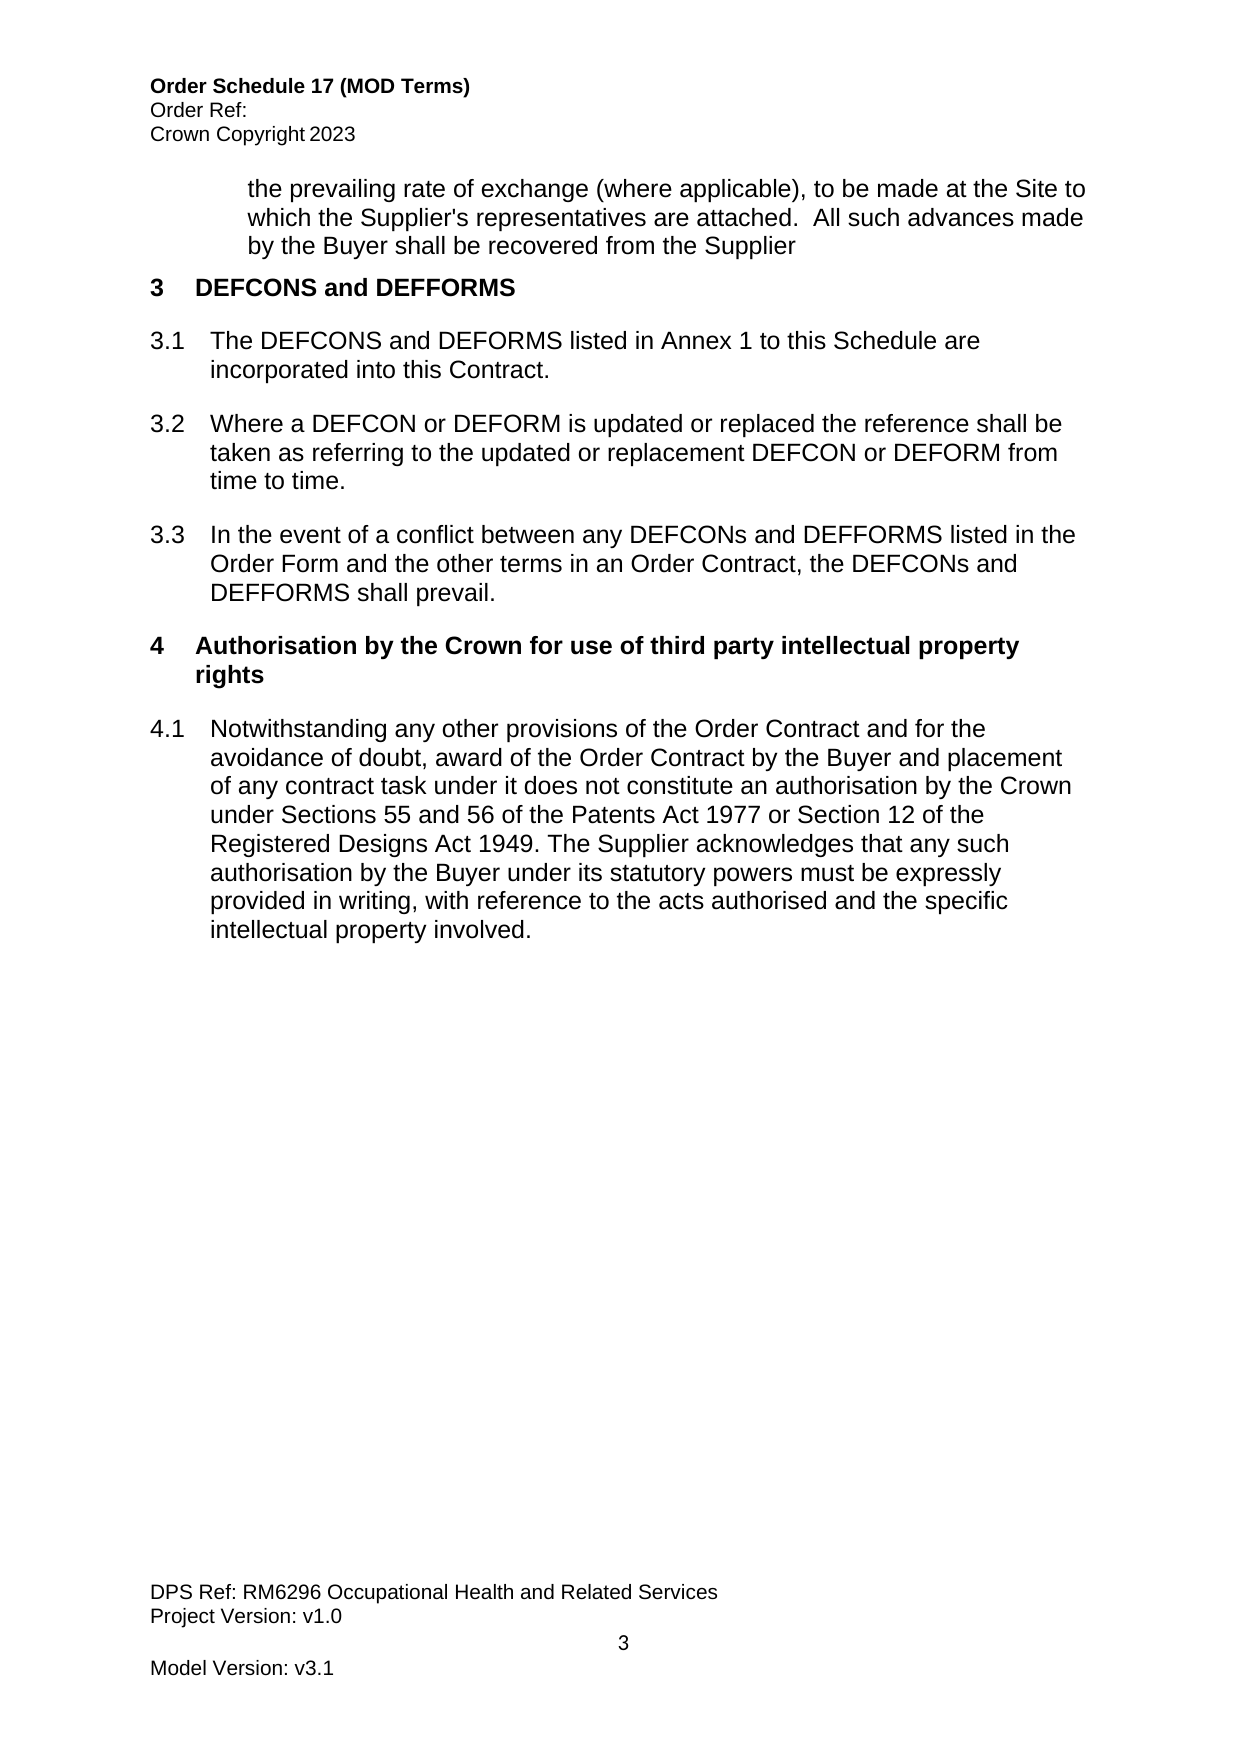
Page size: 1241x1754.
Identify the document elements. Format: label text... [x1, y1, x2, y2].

subtitle Authorisation by the Crown for use of third party intellectual property rights [150, 631, 1090, 689]
subtitle Where a DEFCON or DEFORM is updated or replaced the reference shall be taken as referring to the updated or replacement DEFCON or DEFORM from time to time. [150, 409, 1090, 495]
subtitle Notwithstanding any other provisions of the Order Contract and for the avoidance of doubt, award of the Order Contract by the Buyer and placement of any contract task under it does not constitute an authorisation by the Crown under Sections 55 and 56 of the Patents Act 1977 or Section 12 of the Registered Designs Act 1949. The Supplier acknowledges that any such authorisation by the Buyer under its statutory powers must be expressly provided in writing, with reference to the acts authorised and the specific intellectual property involved. [150, 714, 1090, 944]
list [187, 174, 1090, 260]
subtitle The DEFCONS and DEFORMS listed in Annex 1 to this Schedule are incorporated into this Contract. [150, 326, 1090, 384]
subtitle In the event of a conflict between any DEFCONs and DEFFORMS listed in the Order Form and the other terms in an Order Contract, the DEFCONs and DEFFORMS shall prevail. [150, 520, 1090, 606]
subtitle DEFCONS and DEFFORMS [150, 272, 1090, 301]
